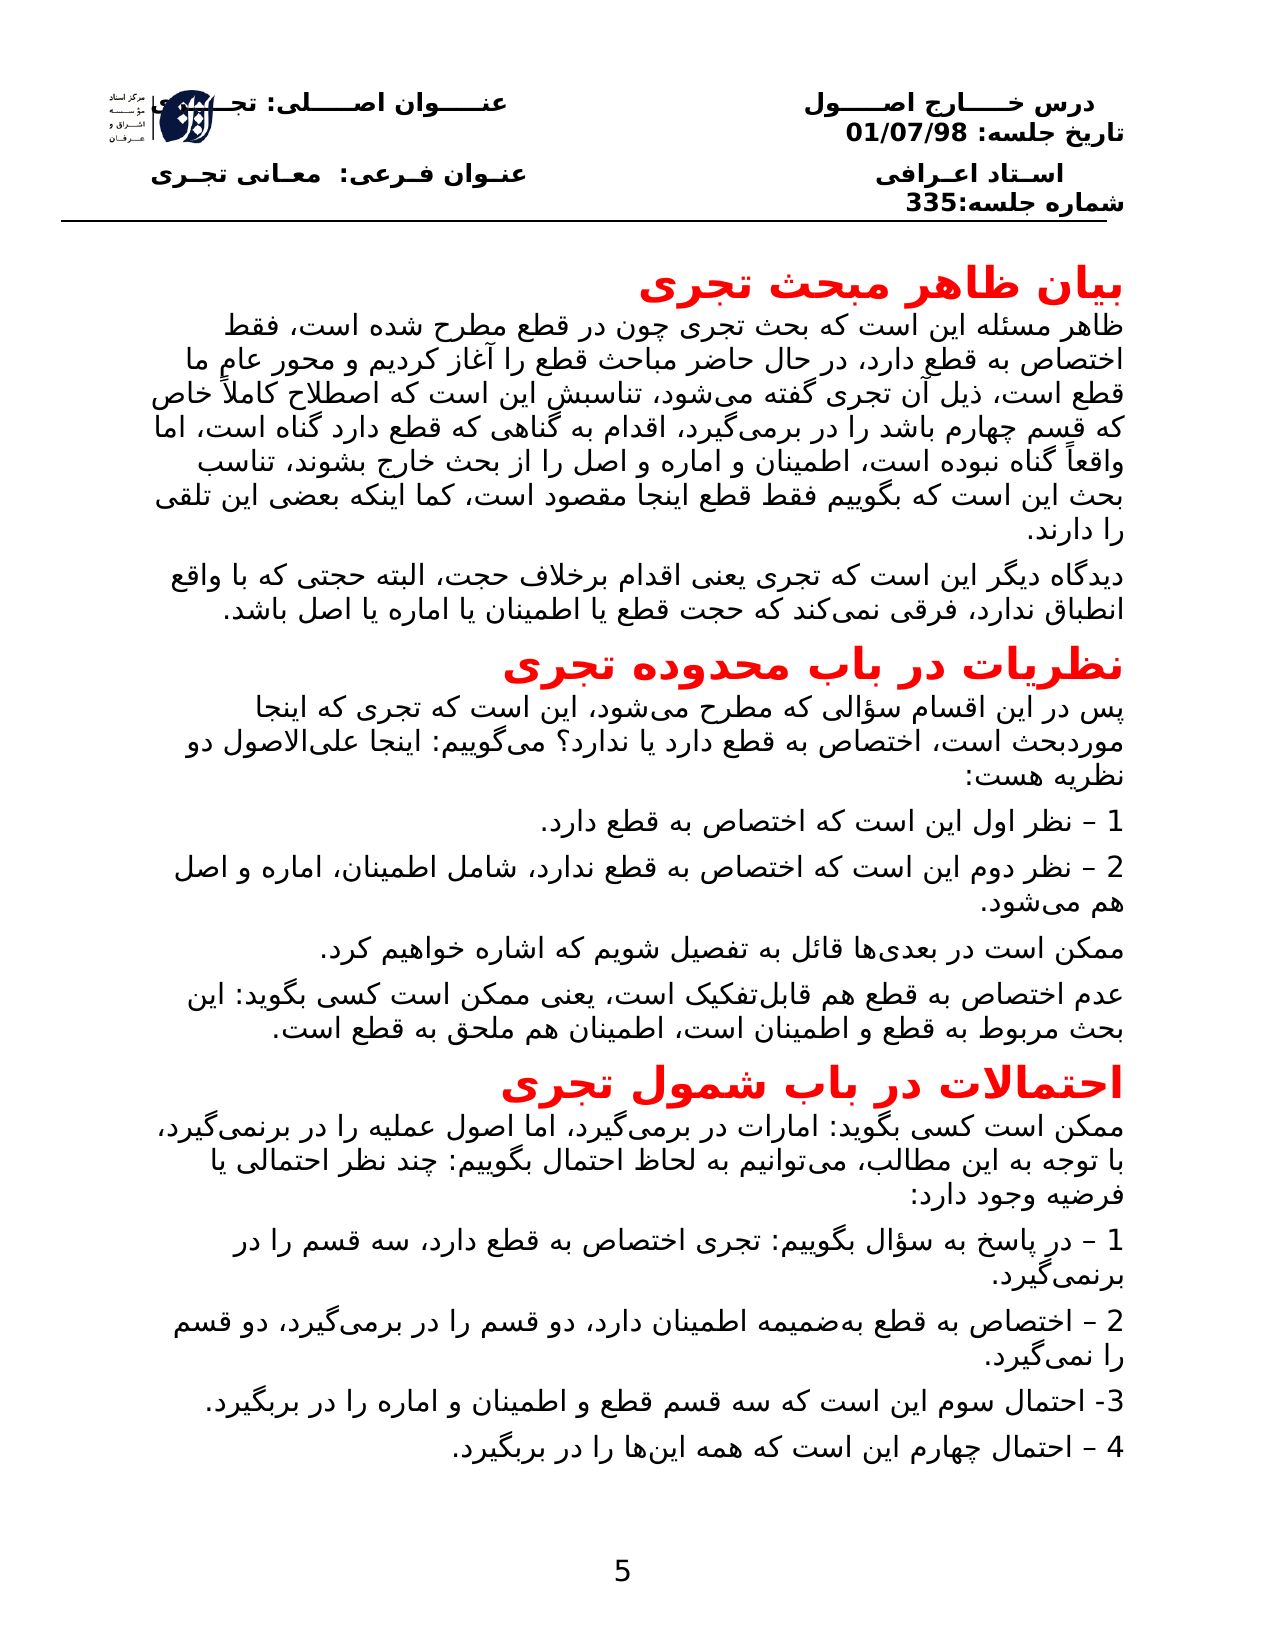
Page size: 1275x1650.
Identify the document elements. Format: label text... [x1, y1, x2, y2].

subtitle احتمالات در باب شمول تجری [150, 1058, 1125, 1109]
text 2 – اختصاص به قطع به‌ضمیمه اطمینان دارد، دو قسم را در برمی‌گیرد، دو قسم را نمی‌گیرد. [150, 1304, 1125, 1372]
text ظاهر مسئله این است که بحث تجری چون در قطع مطرح شده است، فقط اختصاص به قطع دارد، در حال حاضر مباحث قطع را آغاز کردیم و محور عام ما قطع است، ذیل آن تجری گفته می‌شود، تناسبش این است که اصطلاح کاملاً خاص که قسم چهارم باشد را در برمی‌گیرد، اقدام به گناهی که قطع دارد گناه است، اما واقعاً گناه نبوده است، اطمینان و اماره و اصل را از بحث خارج بشوند، تناسب بحث این است که بگوییم فقط قطع اینجا مقصود است، کما اینکه بعضی این تلقی را دارند. [150, 308, 1125, 546]
text عدم اختصاص به قطع هم قابل‌تفکیک است، یعنی ممکن است کسی بگوید: این بحث مربوط به قطع و اطمینان است، اطمینان هم ملحق به قطع است. [150, 978, 1125, 1046]
picture [102, 86, 215, 146]
text 2 – نظر دوم این است که اختصاص به قطع ندارد، شامل اطمینان، اماره و اصل هم می‌شود. [150, 851, 1125, 919]
text 4 – احتمال چهارم این است که همه این‌ها را در بربگیرد. [150, 1431, 1125, 1465]
text ممکن است کسی بگوید: امارات در برمی‌گیرد، اما اصول عملیه را در برنمی‌گیرد، با توجه به این مطالب، می‌توانیم به لحاظ احتمال بگوییم: چند نظر احتمالی یا فرضیه وجود دارد: [150, 1109, 1125, 1211]
text پس در این اقسام سؤالی که مطرح می‌شود، این است که تجری که اینجا موردبحث است، اختصاص به قطع دارد یا ندارد؟ می‌گوییم: اینجا علی‌الاصول دو نظریه هست: [150, 690, 1125, 792]
text 3- احتمال سوم این است که سه قسم قطع و اطمینان و اماره را در بربگیرد. [150, 1384, 1125, 1418]
subtitle بیان ظاهر مبحث تجری [150, 257, 1125, 308]
text دیدگاه دیگر این است که تجری یعنی اقدام برخلاف حجت، البته حجتی که با واقع انطباق ندارد، فرقی نمی‌کند که حجت قطع یا اطمینان یا اماره یا اصل باشد. [150, 559, 1125, 627]
text ممکن است در بعدی‌ها قائل به تفصیل شویم که اشاره خواهیم کرد. [150, 931, 1125, 965]
subtitle نظریات در باب محدوده تجری [150, 639, 1125, 690]
text 1 – نظر اول این است که اختصاص به قطع دارد. [150, 804, 1125, 838]
text 1 – در پاسخ به سؤال بگوییم: تجری اختصاص به قطع دارد، سه قسم را در برنمی‌گیرد. [150, 1223, 1125, 1291]
